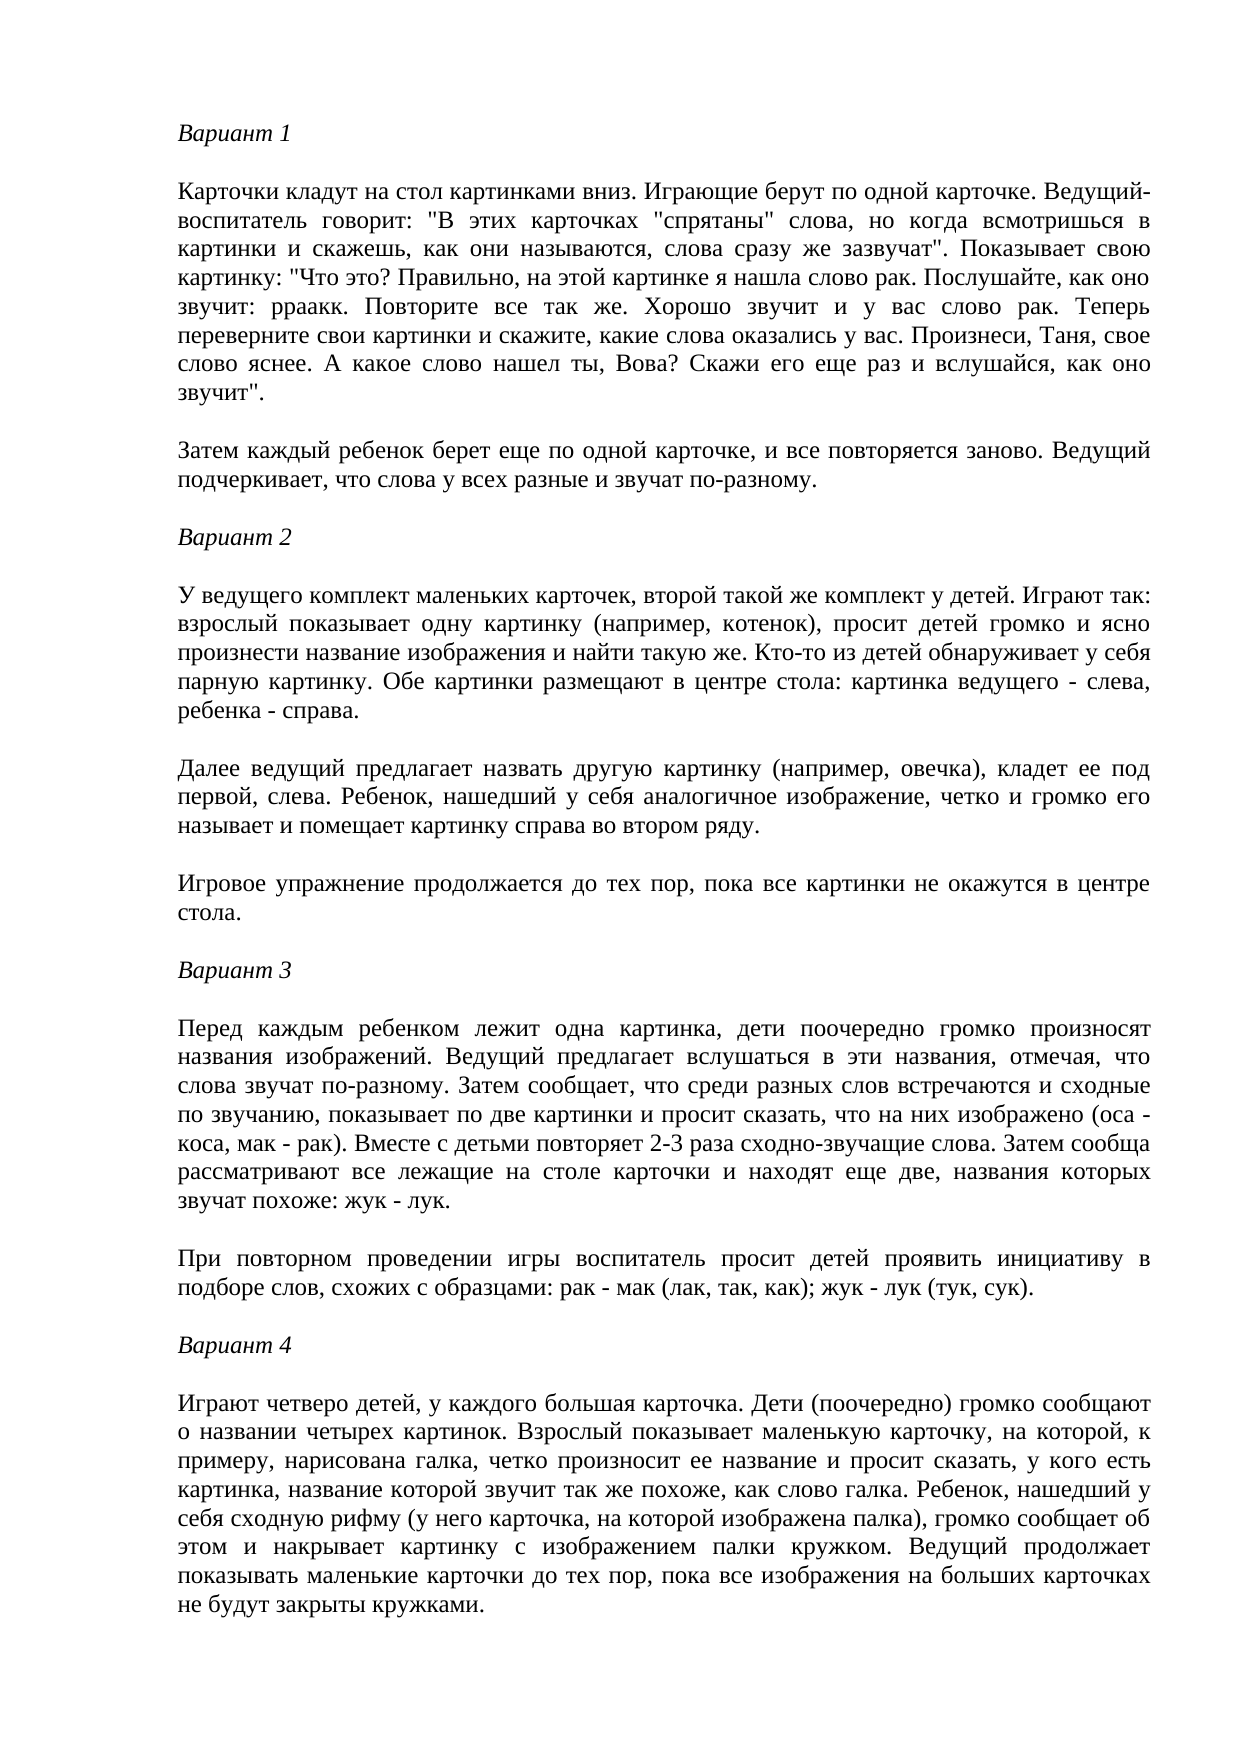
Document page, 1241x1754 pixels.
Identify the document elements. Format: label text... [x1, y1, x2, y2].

text Карточки кладут на стол картинками вниз. Играющие берут по одной карточке. Ведущий-воспитатель говорит: "В этих карточках "спрятаны" слова, но когда всмотришься в картинки и скажешь, как они называются, слова сразу же зазвучат". Показывает свою картинку: "Что это? Правильно, на этой картинке я нашла слово рак. Послушайте, как оно звучит: рраакк. Повторите все так же. Хорошо звучит и у вас слово рак. Теперь переверните свои картинки и скажите, какие слова оказались у вас. Произнеси, Таня, свое слово яснее. А какое слово нашел ты, Вова? Скажи его еще раз и вслушайся, как оно звучит". [177, 176, 1152, 406]
text У ведущего комплект маленьких карточек, второй такой же комплект у детей. Играют так: взрослый показывает одну картинку (например, котенок), просит детей громко и ясно произнести название изображения и найти такую же. Кто-то из детей обнаруживает у себя парную картинку. Обе картинки размещают в центре стола: картинка ведущего - слева, ребенка - справа. [177, 580, 1152, 723]
text Вариант 3 [177, 955, 1152, 983]
text При повторном проведении игры воспитатель просит детей проявить инициативу в подборе слов, схожих с образцами: рак - мак (лак, так, как); жук - лук (тук, сук). [177, 1243, 1152, 1301]
text Вариант 1 [177, 118, 1152, 147]
text Игровое упражнение продолжается до тех пор, пока все картинки не окажутся в центре стола. [177, 868, 1152, 926]
text Затем каждый ребенок берет еще по одной карточке, и все повторяется заново. Ведущий подчеркивает, что слова у всех разные и звучат по-разному. [177, 435, 1152, 493]
text Перед каждым ребенком лежит одна картинка, дети поочередно громко произносят названия изображений. Ведущий предлагает вслушаться в эти названия, отмечая, что слова звучат по-разному. Затем сообщает, что среди разных слов встречаются и сходные по звучанию, показывает по две картинки и просит сказать, что на них изображено (оса - коса, мак - рак). Вместе с детьми повторяет 2-3 раза сходно-звучащие слова. Затем сообща рассматривают все лежащие на столе карточки и находят еще две, названия которых звучат похоже: жук - лук. [177, 1013, 1152, 1214]
text Вариант 2 [177, 522, 1152, 551]
text Далее ведущий предлагает назвать другую картинку (например, овечка), кладет ее под первой, слева. Ребенок, нашедший у себя аналогичное изображение, четко и громко его называет и помещает картинку справа во втором ряду. [177, 753, 1152, 839]
text Играют четверо детей, у каждого большая карточка. Дети (поочередно) громко сообщают о названии четырех картинок. Взрослый показывает маленькую карточку, на которой, к примеру, нарисована галка, четко произносит ее название и просит сказать, у кого есть картинка, название которой звучит так же похоже, как слово галка. Ребенок, нашедший у себя сходную рифму (у него карточка, на которой изображена палка), громко сообщает об этом и накрывает картинку с изображением палки кружком. Ведущий продолжает показывать маленькие карточки до тех пор, пока все изображения на больших карточках не будут закрыты кружками. [177, 1388, 1152, 1618]
text Вариант 4 [177, 1330, 1152, 1358]
